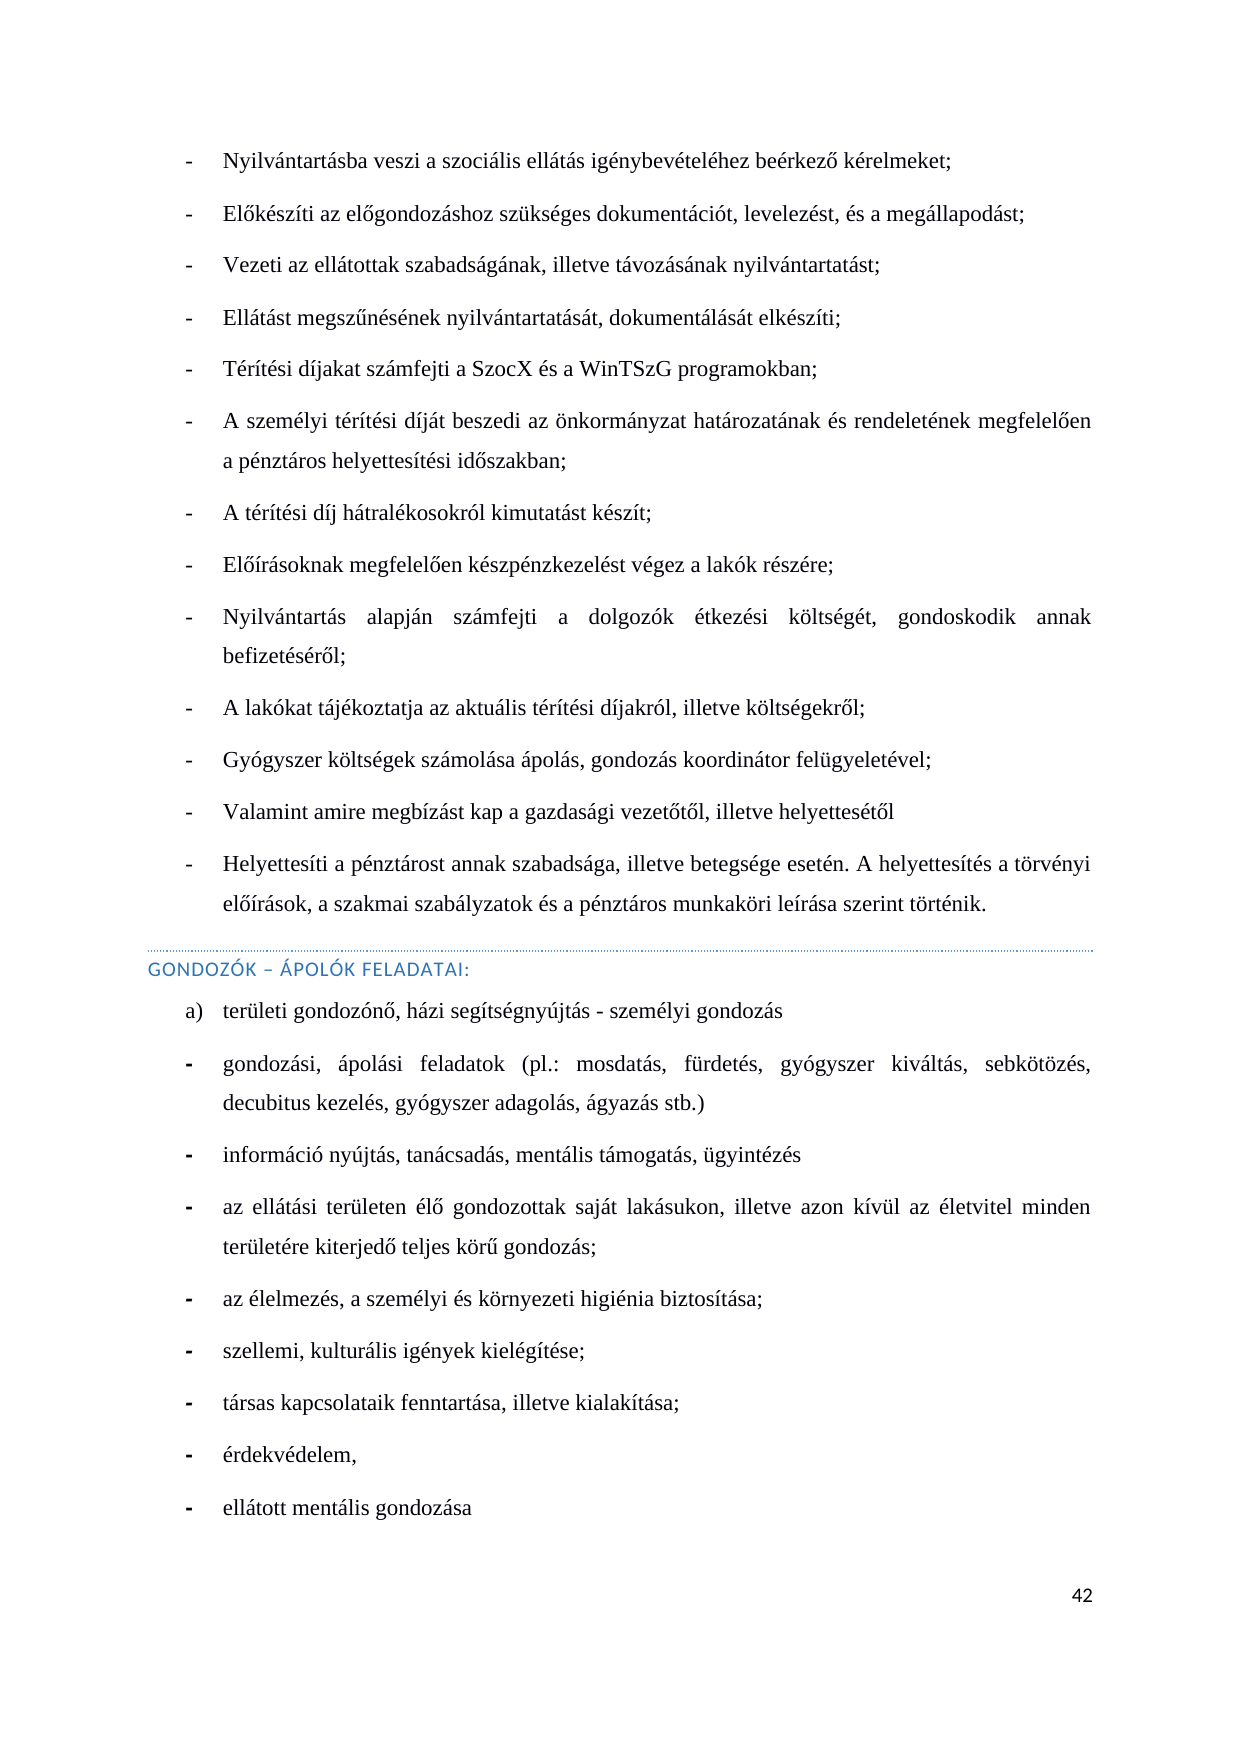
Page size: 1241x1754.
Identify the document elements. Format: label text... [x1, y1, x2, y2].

list Gyógyszer költségek számolása ápolás, gondozás koordinátor felügyeletével; [185, 746, 1093, 773]
list Nyilvántartás alapján számfejti a dolgozók étkezési költségét, gondoskodik annak befizetéséről; [185, 603, 1093, 669]
list Térítési díjakat számfejti a SzocX és a WinTSzG programokban; [185, 356, 1093, 382]
list az ellátási területen élő gondozottak saját lakásukon, illetve azon kívül az életvitel minden területére kiterjedő teljes körű gondozás; [185, 1193, 1093, 1259]
list Előírásoknak megfelelően készpénzkezelést végez a lakók részére; [185, 551, 1093, 577]
list Valamint amire megbízást kap a gazdasági vezetőtől, illetve helyettesétől [185, 798, 1093, 825]
list szellemi, kulturális igények kielégítése; [185, 1337, 1093, 1363]
subtitle Gondozók – ápolók feladatai: [148, 950, 1093, 981]
list ellátott mentális gondozása [185, 1493, 1093, 1520]
list érdekvédelem, [185, 1441, 1093, 1468]
list Helyettesíti a pénztárost annak szabadsága, illetve betegsége esetén. A helyettesítés a törvényi előírások, a szakmai szabályzatok és a pénztáros munkaköri leírása szerint történik. [185, 850, 1093, 916]
list Ellátást megszűnésének nyilvántartatását, dokumentálását elkészíti; [185, 303, 1093, 330]
list Vezeti az ellátottak szabadságának, illetve távozásának nyilvántartatást; [185, 252, 1093, 278]
list társas kapcsolataik fenntartása, illetve kialakítása; [185, 1389, 1093, 1416]
list az élelmezés, a személyi és környezeti higiénia biztosítása; [185, 1285, 1093, 1311]
list Előkészíti az előgondozáshoz szükséges dokumentációt, levelezést, és a megállapodást; [185, 199, 1093, 226]
list Nyilvántartásba veszi a szociális ellátás igénybevételéhez beérkező kérelmeket; [185, 148, 1093, 174]
list A személyi térítési díját beszedi az önkormányzat határozatának és rendeletének megfelelően a pénztáros helyettesítési időszakban; [185, 407, 1093, 473]
list A lakókat tájékoztatja az aktuális térítési díjakról, illetve költségekről; [185, 694, 1093, 721]
list információ nyújtás, tanácsadás, mentális támogatás, ügyintézés [185, 1141, 1093, 1167]
list A térítési díj hátralékosokról kimutatást készít; [185, 499, 1093, 525]
list területi gondozónő, házi segítségnyújtás - személyi gondozás [185, 997, 1093, 1024]
list gondozási, ápolási feladatok (pl.: mosdatás, fürdetés, gyógyszer kiváltás, sebkötözés, decubitus kezelés, gyógyszer adagolás, ágyazás stb.) [185, 1049, 1093, 1115]
